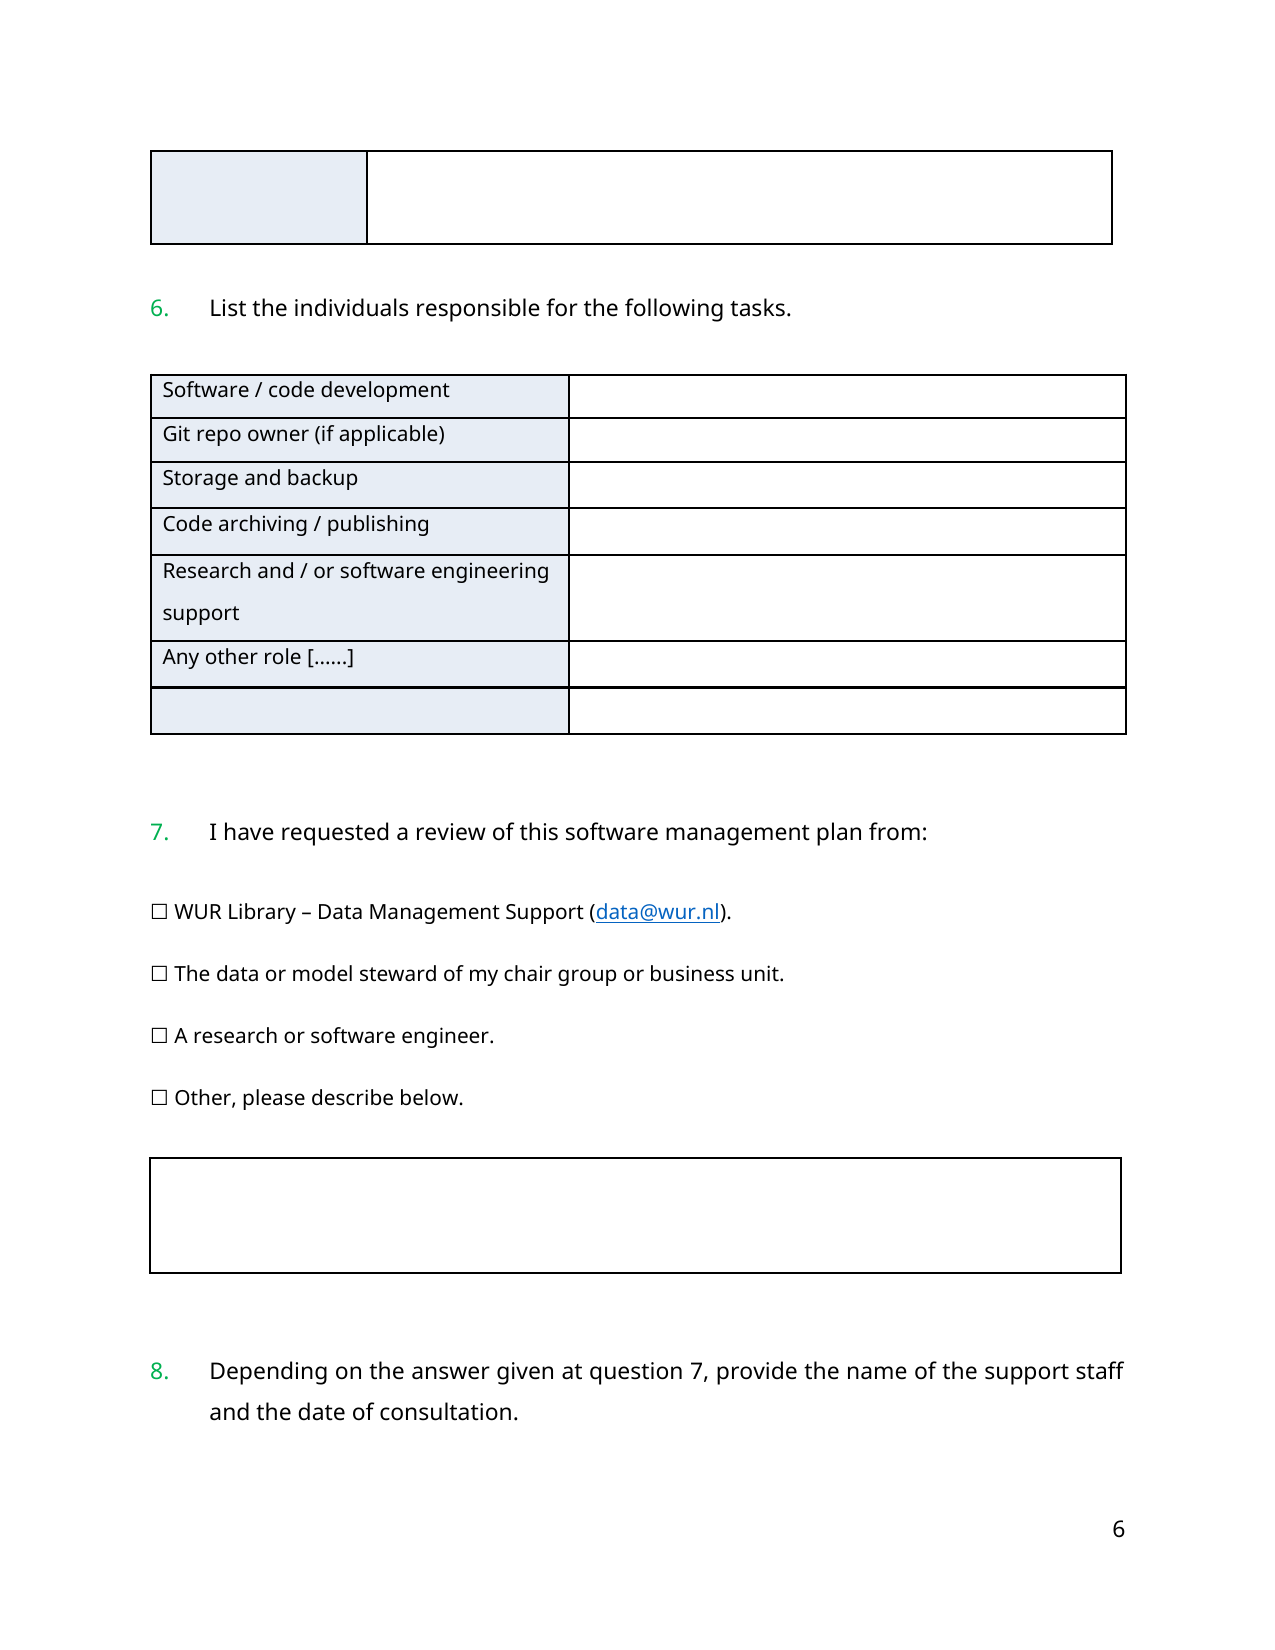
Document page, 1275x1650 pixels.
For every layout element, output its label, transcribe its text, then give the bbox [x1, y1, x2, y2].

table_cell Storage and backup [152, 463, 568, 507]
table_cell [368, 152, 1111, 243]
text ☐ WUR Library – Data Management Support (data@wur.nl). [150, 897, 1125, 926]
table_cell Code archiving / publishing [152, 509, 568, 554]
table_cell Git repo owner (if applicable) [152, 419, 568, 461]
subtitle Depending on the answer given at question 7, provide the name of the support staff and the date of consultation. [150, 1355, 1125, 1427]
subtitle I have requested a review of this software management plan from: [150, 816, 1125, 847]
table_cell [570, 509, 1125, 554]
text ☐ Other, please describe below. [150, 1083, 1125, 1112]
table_header [151, 1159, 1120, 1272]
table_cell [570, 642, 1125, 686]
text ☐ The data or model steward of my chair group or business unit. [150, 959, 1125, 988]
table_header Software / code development [152, 376, 568, 417]
table_cell [152, 689, 568, 733]
subtitle List the individuals responsible for the following tasks. [150, 292, 1125, 323]
table_cell [570, 556, 1125, 640]
table_cell [570, 419, 1125, 461]
table_header [570, 376, 1125, 417]
table_cell Any other role [......] [152, 642, 568, 686]
table_cell Summary [152, 152, 366, 243]
text ☐ A research or software engineer. [150, 1021, 1125, 1050]
table_cell [570, 463, 1125, 507]
table_cell [570, 689, 1125, 733]
table_cell Research and / or software engineering support [152, 556, 568, 640]
